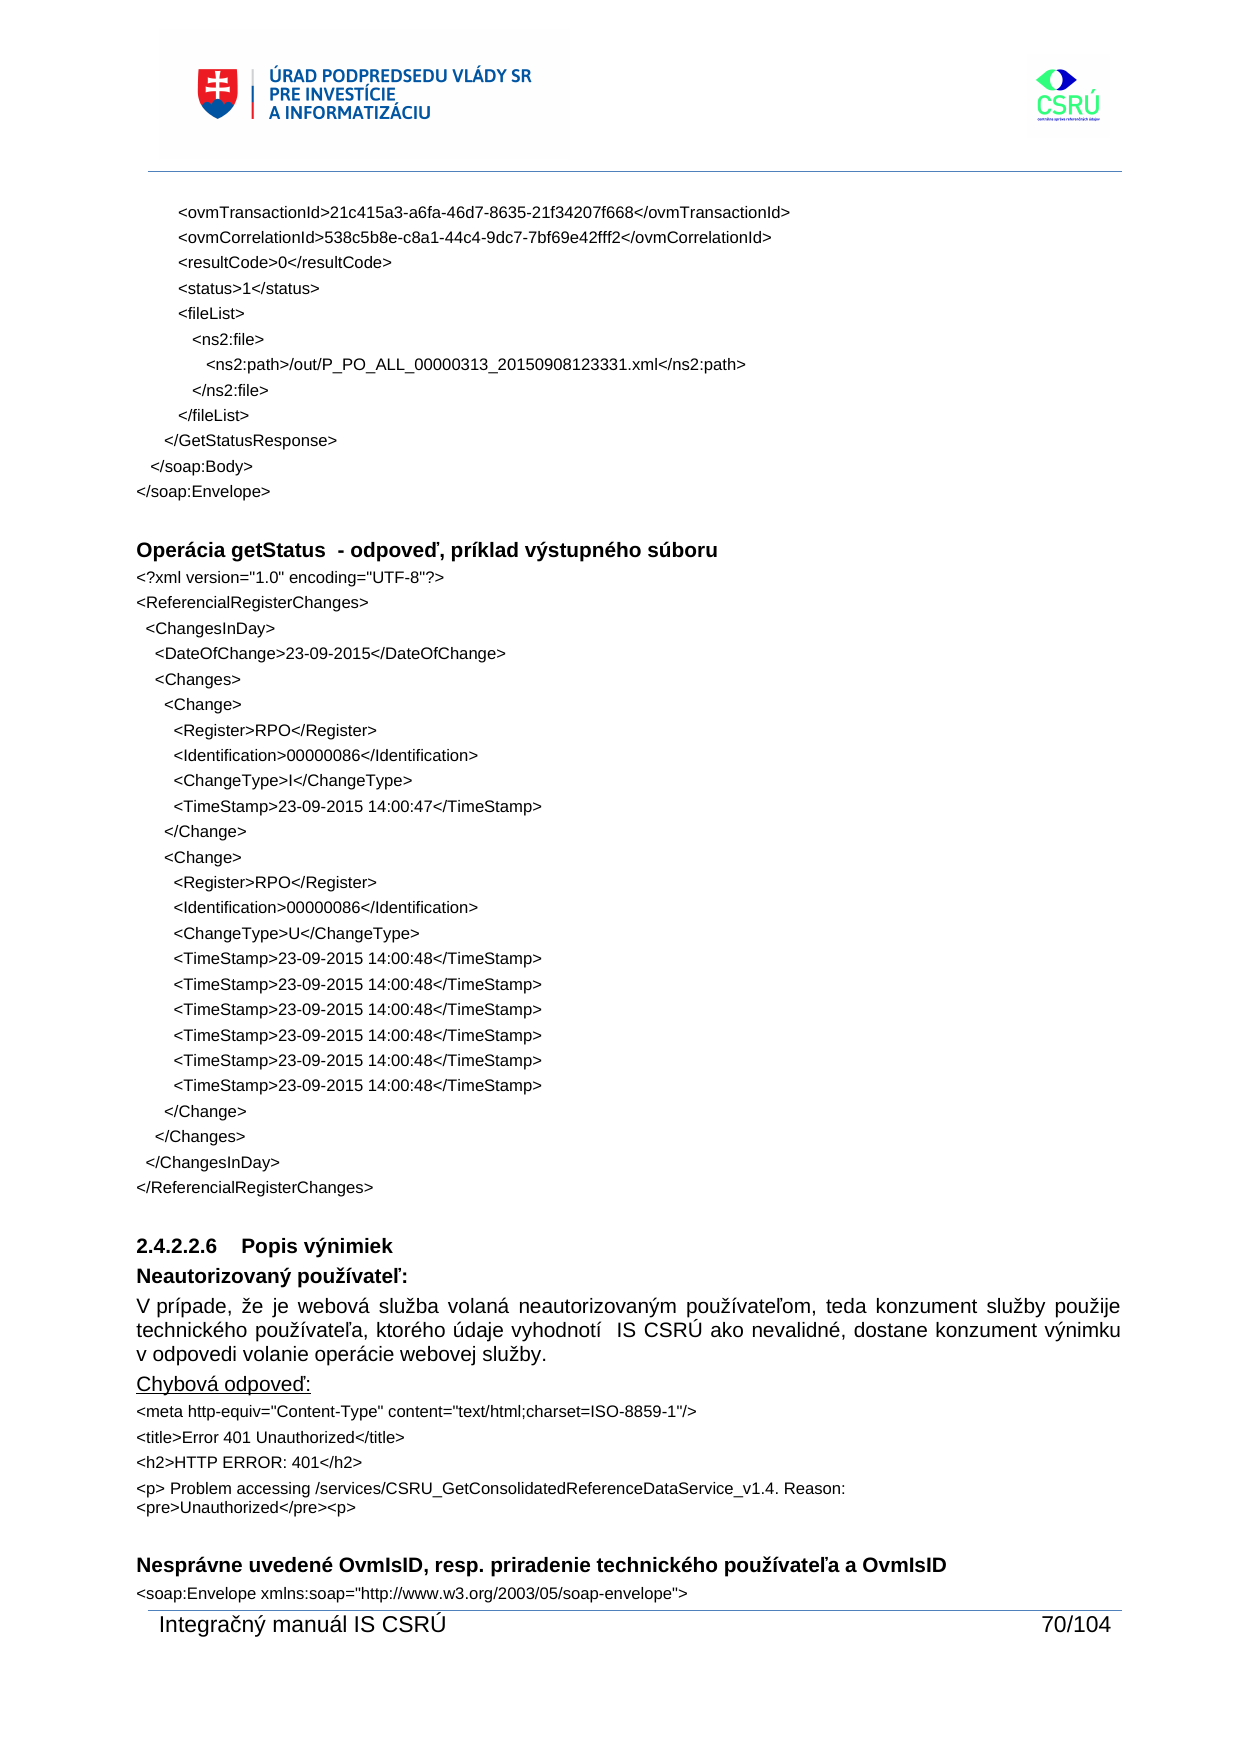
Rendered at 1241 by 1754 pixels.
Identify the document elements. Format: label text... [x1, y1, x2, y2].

text <ovmCorrelationId>538c5b8e-c8a1-44c4-9dc7-7bf69e42fff2</ovmCorrelationId> [136, 228, 1122, 247]
text <p> Problem accessing /services/CSRU_GetConsolidatedReferenceDataService_v1.4. Reason: <pre>Unauthorized</pre><p> [136, 1478, 1122, 1517]
text <TimeStamp>23-09-2015 14:00:48</TimeStamp> [136, 1000, 1122, 1019]
text </ChangesInDay> [136, 1152, 1122, 1172]
text Nesprávne uvedené OvmIsID, resp. priradenie technického používateľa a OvmIsID [136, 1553, 1122, 1577]
text V prípade, že je webová služba volaná neautorizovaným používateľom, teda konzument služby použije technického používateľa, ktorého údaje vyhodnotí IS CSRÚ ako nevalidné, dostane konzument výnimku v odpovedi volanie operácie webovej služby. [136, 1294, 1122, 1366]
text <TimeStamp>23-09-2015 14:00:48</TimeStamp> [136, 1076, 1122, 1095]
text <Identification>00000086</Identification> [136, 898, 1122, 917]
text <DateOfChange>23-09-2015</DateOfChange> [136, 644, 1122, 663]
text <title>Error 401 Unauthorized</title> [136, 1428, 1122, 1447]
text <TimeStamp>23-09-2015 14:00:47</TimeStamp> [136, 797, 1122, 816]
text </fileList> [136, 406, 1122, 425]
text <ChangeType>I</ChangeType> [136, 771, 1122, 790]
text </soap:Body> [136, 457, 1122, 476]
text <?xml version="1.0" encoding="UTF-8"?> [136, 568, 1122, 587]
text <ovmTransactionId>21c415a3-a6fa-46d7-8635-21f34207f668</ovmTransactionId> [136, 202, 1122, 222]
text <resultCode>0</resultCode> [136, 253, 1122, 272]
text Operácia getStatus - odpoveď, príklad výstupného súboru [136, 538, 1122, 562]
text <ChangeType>U</ChangeType> [136, 924, 1122, 943]
text <Change> [136, 847, 1122, 867]
text <Identification>00000086</Identification> [136, 746, 1122, 765]
text <TimeStamp>23-09-2015 14:00:48</TimeStamp> [136, 1025, 1122, 1044]
text <Register>RPO</Register> [136, 873, 1122, 892]
text </ReferencialRegisterChanges> [136, 1178, 1122, 1197]
text <Changes> [136, 669, 1122, 689]
text <TimeStamp>23-09-2015 14:00:48</TimeStamp> [136, 974, 1122, 994]
text <Register>RPO</Register> [136, 720, 1122, 739]
text </soap:Envelope> [136, 482, 1122, 501]
text </Change> [136, 822, 1122, 841]
text <TimeStamp>23-09-2015 14:00:48</TimeStamp> [136, 949, 1122, 968]
text </ns2:file> [136, 380, 1122, 399]
text <meta http-equiv="Content-Type" content="text/html;charset=ISO-8859-1"/> [136, 1402, 1122, 1421]
text <ReferencialRegisterChanges> [136, 593, 1122, 612]
text <ns2:path>/out/P_PO_ALL_00000313_20150908123331.xml</ns2:path> [136, 355, 1122, 374]
text <ChangesInDay> [136, 619, 1122, 638]
text <TimeStamp>23-09-2015 14:00:48</TimeStamp> [136, 1051, 1122, 1070]
text Chybová odpoveď: [136, 1372, 1122, 1396]
text <soap:Envelope xmlns:soap="http://www.w3.org/2003/05/soap-envelope"> [136, 1583, 1122, 1603]
subtitle Popis výnimiek [136, 1233, 1122, 1257]
text </GetStatusResponse> [136, 431, 1122, 450]
text <ns2:file> [136, 329, 1122, 349]
text Neautorizovaný používateľ: [136, 1264, 1122, 1288]
text <status>1</status> [136, 279, 1122, 298]
picture [1027, 54, 1111, 138]
picture [158, 29, 571, 159]
text </Change> [136, 1102, 1122, 1121]
text </Changes> [136, 1127, 1122, 1146]
text <Change> [136, 695, 1122, 714]
text <fileList> [136, 304, 1122, 323]
text <h2>HTTP ERROR: 401</h2> [136, 1453, 1122, 1472]
